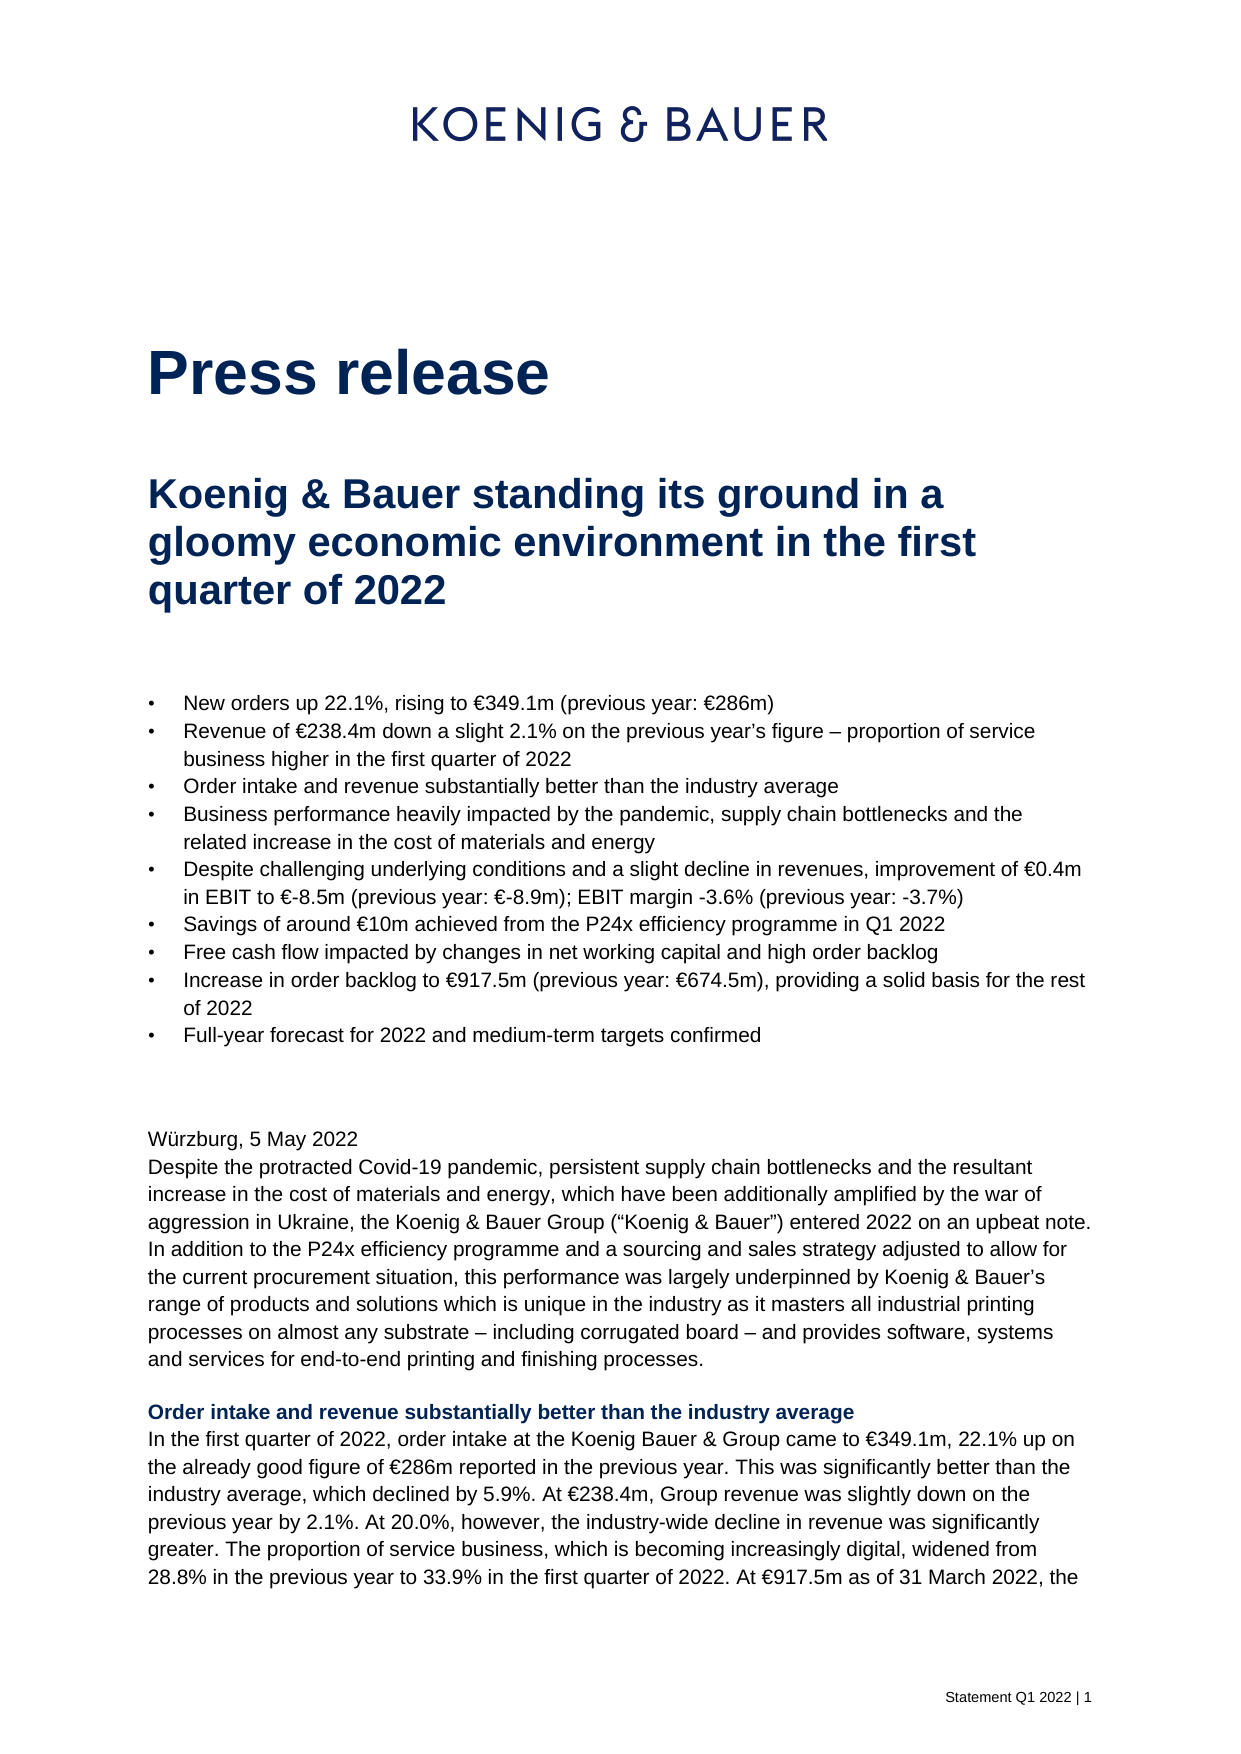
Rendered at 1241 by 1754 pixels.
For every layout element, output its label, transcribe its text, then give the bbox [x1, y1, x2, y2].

title Press release [148, 336, 1092, 407]
picture [413, 106, 828, 142]
list Full-year forecast for 2022 and medium-term targets confirmed [148, 1023, 1092, 1047]
list Business performance heavily impacted by the pandemic, supply chain bottlenecks and the related increase in the cost of materials and energy [148, 802, 1092, 853]
list Increase in order backlog to €917.5m (previous year: €674.5m), providing a solid basis for the rest of 2022 [148, 968, 1092, 1019]
list Free cash flow impacted by changes in net working capital and high order backlog [148, 940, 1092, 964]
list Revenue of €238.4m down a slight 2.1% on the previous year’s figure – proportion of service business higher in the first quarter of 2022 [148, 719, 1092, 771]
list Despite challenging underlying conditions and a slight decline in revenues, improvement of €0.4m in EBIT to €-8.5m (previous year: €-8.9m); EBIT margin -3.6% (previous year: -3.7%) [148, 857, 1092, 909]
list New orders up 22.1%, rising to €349.1m (previous year: €286m) [148, 691, 1092, 715]
subtitle Koenig & Bauer standing its ground in a gloomy economic environment in the first quarter of 2022 [148, 470, 1092, 614]
list Savings of around €10m achieved from the P24x efficiency programme in Q1 2022 [148, 912, 1092, 936]
text Würzburg, 5 May 2022 Despite the protracted Covid-19 pandemic, persistent supply chain bottlenecks and the resultant increase in the cost of materials and energy, which have been additionally amplified by the war of aggression in Ukraine, the Koenig & Bauer Group (“Koenig & Bauer”) entered 2022 on an upbeat note. In addition to the P24x efficiency programme and a sourcing and sales strategy adjusted to allow for the current procurement situation, this performance was largely underpinned by Koenig & Bauer’s range of products and solutions which is unique in the industry as it masters all industrial printing processes on almost any substrate – including corrugated board – and provides software, systems and services for end-to-end printing and finishing processes. [148, 1076, 1092, 1371]
list Order intake and revenue substantially better than the industry average [148, 774, 1092, 798]
